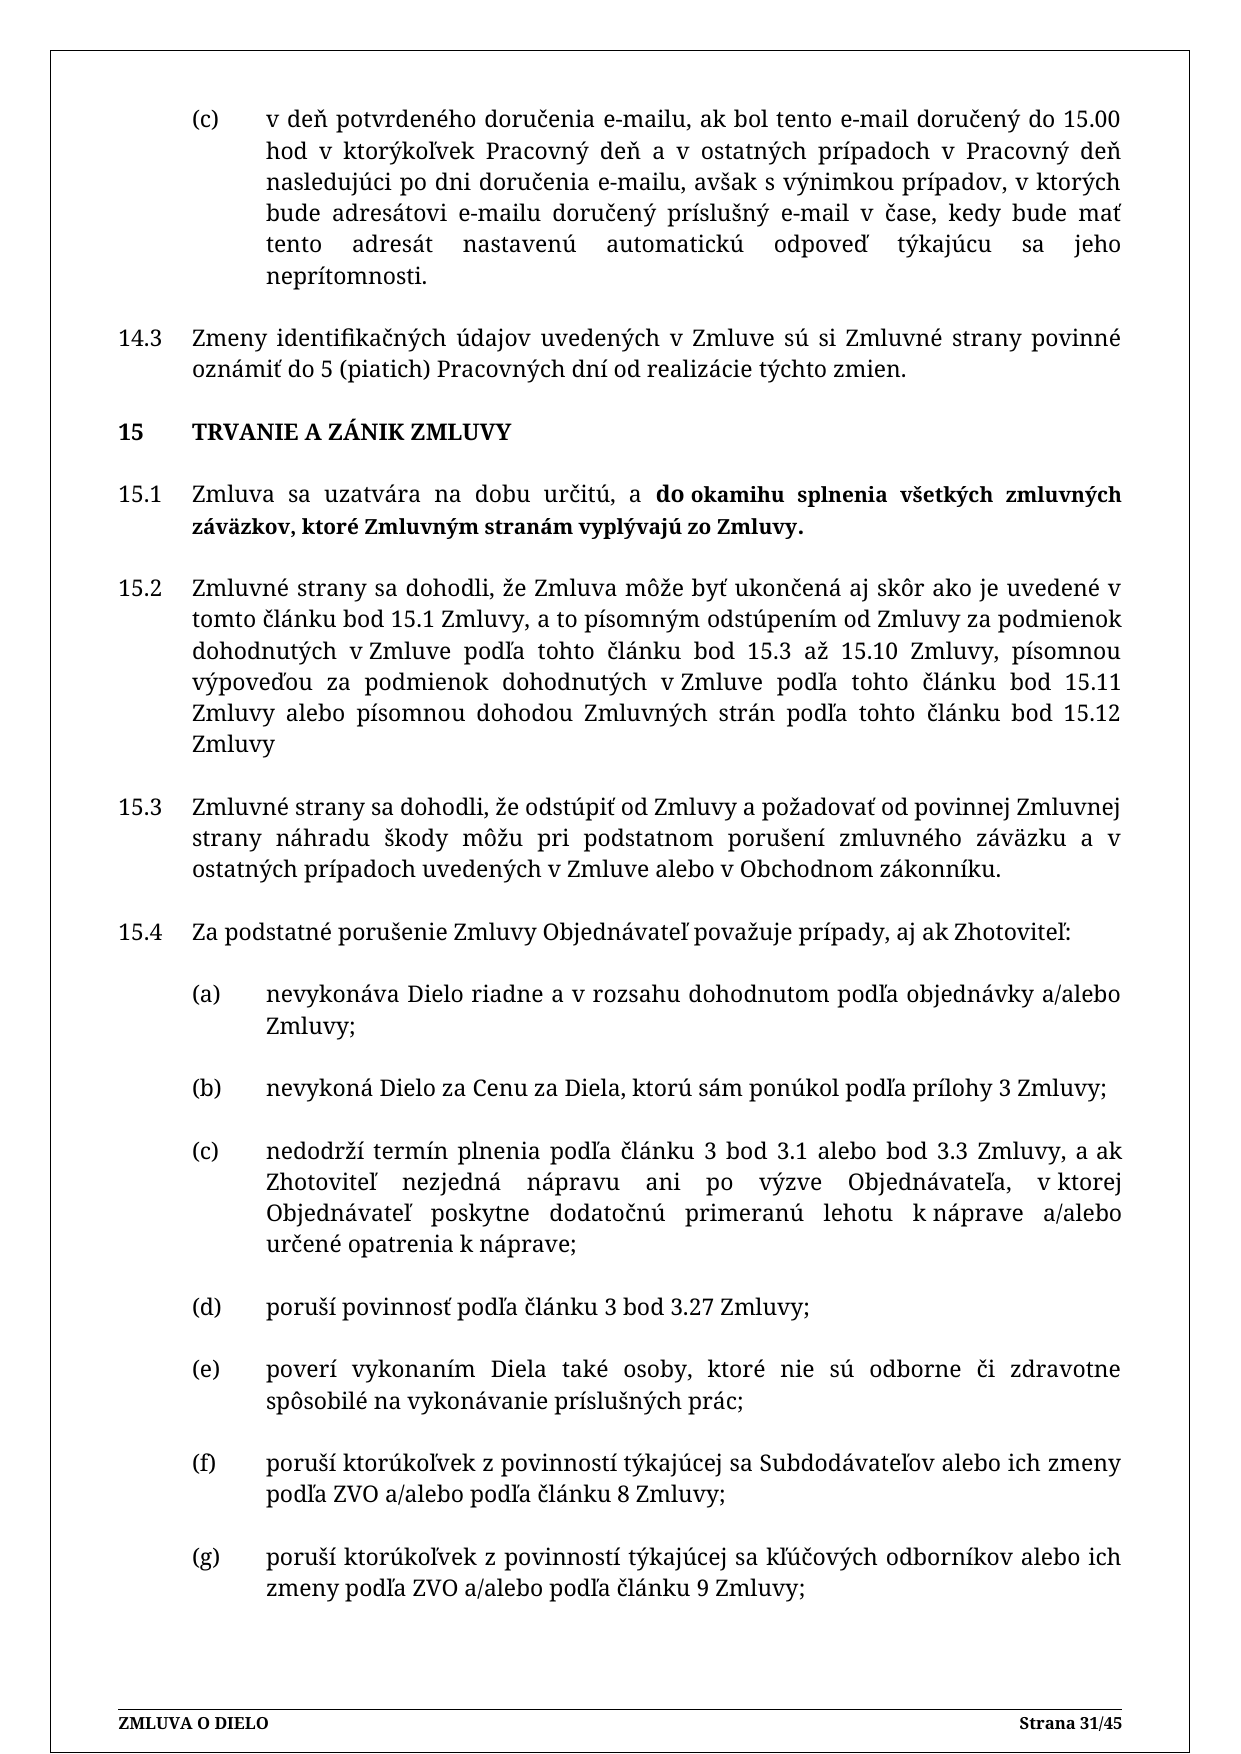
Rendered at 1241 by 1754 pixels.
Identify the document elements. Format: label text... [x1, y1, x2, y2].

list nedodrží termín plnenia podľa článku 3 bod 3.1 alebo bod 3.3 Zmluvy, a ak Zhotoviteľ nezjedná nápravu ani po výzve Objednávateľa, v ktorej Objednávateľ poskytne dodatočnú primeranú lehotu k náprave a/alebo určené opatrenia k náprave; [192, 1135, 1122, 1260]
list Za podstatné porušenie Zmluvy Objednávateľ považuje prípady, aj ak Zhotoviteľ: [118, 916, 1122, 947]
list poruší povinnosť podľa článku 3 bod 3.27 Zmluvy; [192, 1291, 1122, 1322]
list poruší ktorúkoľvek z povinností týkajúcej sa kľúčových odborníkov alebo ich zmeny podľa ZVO a/alebo podľa článku 9 Zmluvy; [192, 1541, 1122, 1603]
list Zmluva sa uzatvára na dobu určitú, a do okamihu splnenia všetkých zmluvných záväzkov, ktoré Zmluvným stranám vyplývajú zo Zmluvy. [118, 478, 1122, 541]
list nevykoná Dielo za Cenu za Diela, ktorú sám ponúkol podľa prílohy 3 Zmluvy; [192, 1072, 1122, 1103]
list poverí vykonaním Diela také osoby, ktoré nie sú odborne či zdravotne spôsobilé na vykonávanie príslušných prác; [192, 1353, 1122, 1416]
list v deň potvrdeného doručenia e-mailu, ak bol tento e-mail doručený do 15.00 hod v ktorýkoľvek Pracovný deň a v ostatných prípadoch v Pracovný deň nasledujúci po dni doručenia e-mailu, avšak s výnimkou prípadov, v ktorých bude adresátovi e-mailu doručený príslušný e-mail v čase, kedy bude mať tento adresát nastavenú automatickú odpoveď týkajúcu sa jeho neprítomnosti. [192, 103, 1122, 291]
list Zmluvné strany sa dohodli, že odstúpiť od Zmluvy a požadovať od povinnej Zmluvnej strany náhradu škody môžu pri podstatnom porušení zmluvného záväzku a v ostatných prípadoch uvedených v Zmluve alebo v Obchodnom zákonníku. [118, 791, 1122, 885]
list TRVANIE A ZÁNIK ZMLUVY [118, 416, 1122, 447]
list poruší ktorúkoľvek z povinností týkajúcej sa Subdodávateľov alebo ich zmeny podľa ZVO a/alebo podľa článku 8 Zmluvy; [192, 1447, 1122, 1510]
list Zmeny identifikačných údajov uvedených v Zmluve sú si Zmluvné strany povinné oznámiť do 5 (piatich) Pracovných dní od realizácie týchto zmien. [118, 322, 1122, 385]
list nevykonáva Dielo riadne a v rozsahu dohodnutom podľa objednávky a/alebo Zmluvy; [192, 978, 1122, 1041]
list Zmluvné strany sa dohodli, že Zmluva môže byť ukončená aj skôr ako je uvedené v tomto článku bod 15.1 Zmluvy, a to písomným odstúpením od Zmluvy za podmienok dohodnutých v Zmluve podľa tohto článku bod 15.3 až 15.10 Zmluvy, písomnou výpoveďou za podmienok dohodnutých v Zmluve podľa tohto článku bod 15.11 Zmluvy alebo písomnou dohodou Zmluvných strán podľa tohto článku bod 15.12 Zmluvy [118, 572, 1122, 760]
